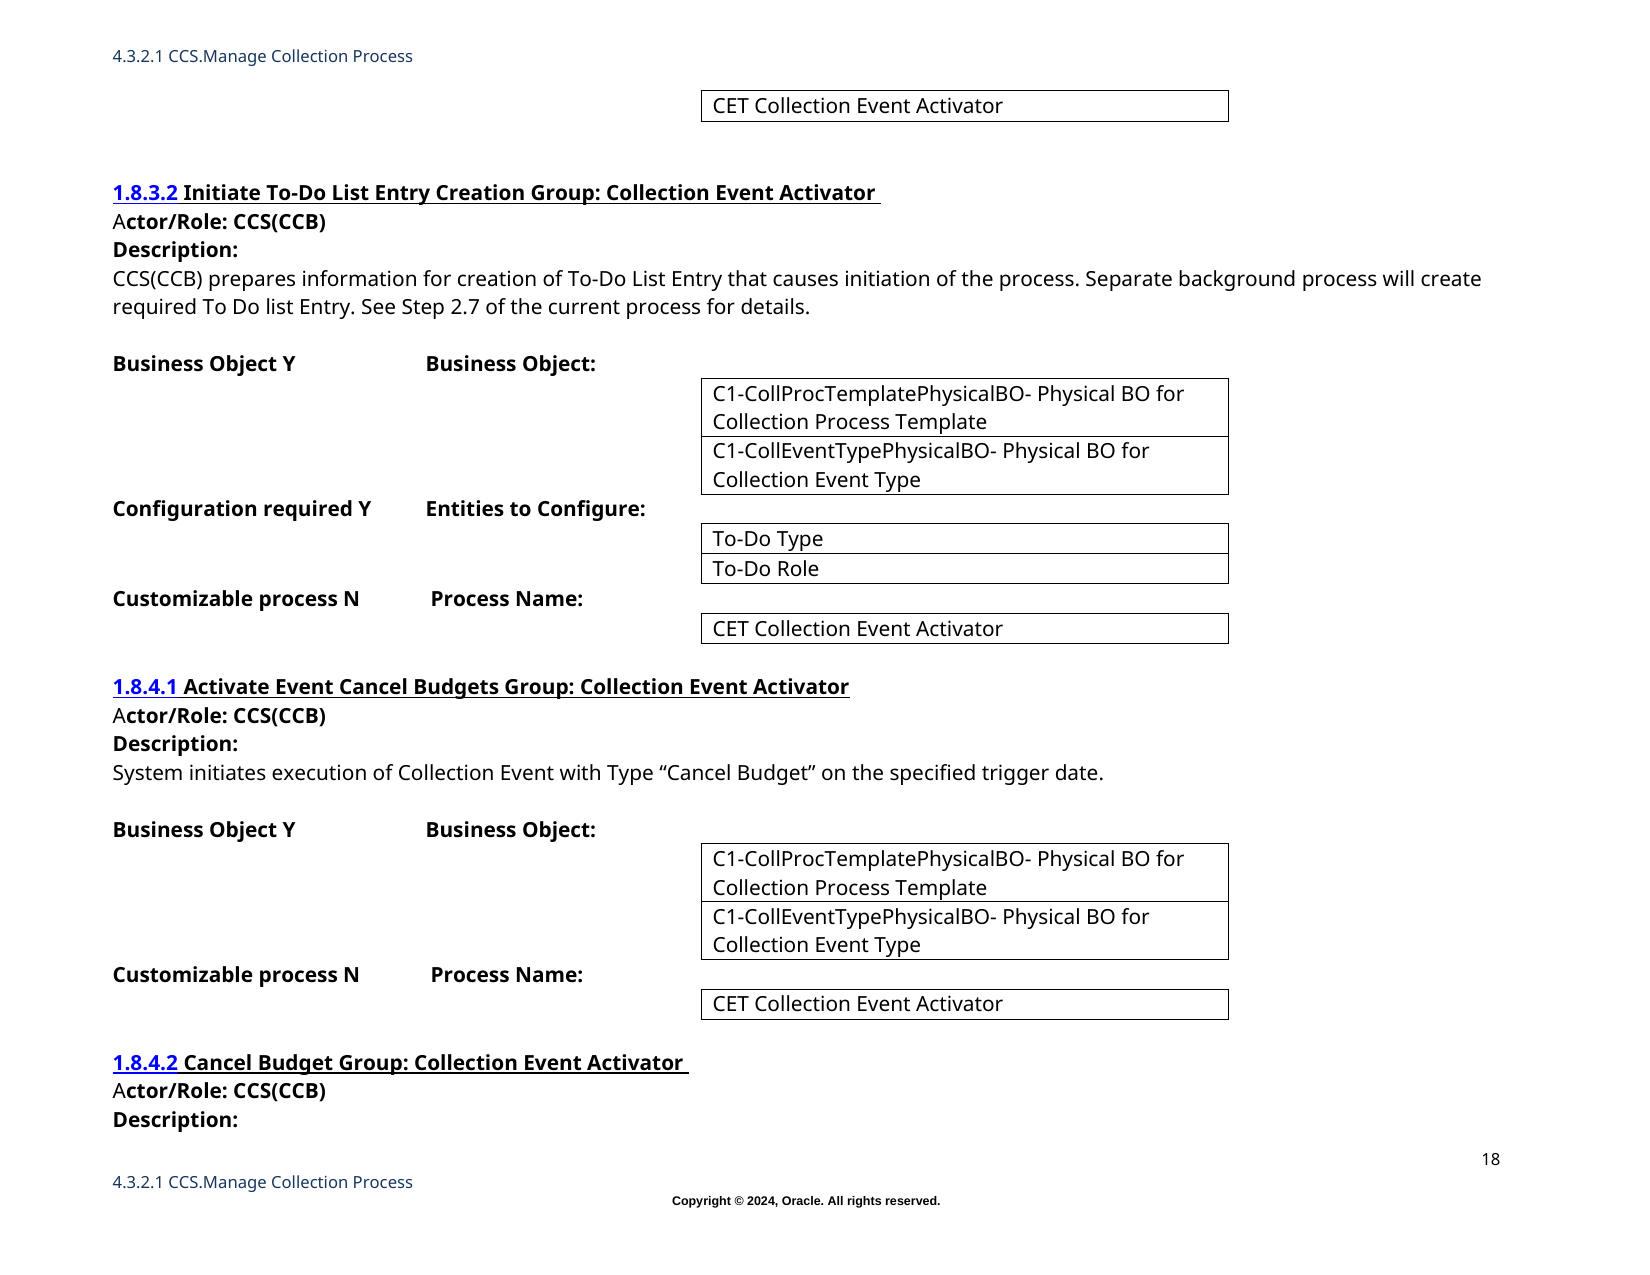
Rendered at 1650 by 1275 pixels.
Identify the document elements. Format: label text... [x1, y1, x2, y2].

text Description: [112, 1105, 1500, 1133]
text Actor/Role: CCS(CCB) [112, 207, 1500, 235]
text Actor/Role: CCS(CCB) [112, 701, 1500, 729]
text Configuration required Y Entities to Configure: [112, 494, 1500, 523]
table_header CET Collection Event Activator [702, 614, 1228, 643]
table_header CET Collection Event Activator [702, 990, 1228, 1019]
text CCS(CCB) prepares information for creation of To-Do List Entry that causes initiation of the process. Separate background process will create required To Do list Entry. See Step 2.7 of the current process for details. [112, 264, 1500, 321]
table_cell C1-CollEventTypePhysicalBO- Physical BO for Collection Event Type [702, 902, 1228, 959]
table_header CET Collection Event Activator [702, 91, 1228, 121]
text Business Object Y Business Object: [112, 349, 1500, 378]
text Description: [112, 235, 1500, 264]
text Actor/Role: CCS(CCB) [112, 1077, 1500, 1105]
text System initiates execution of Collection Event with Type “Cancel Budget” on the specified trigger date. [112, 758, 1500, 786]
table_header C1-CollProcTemplatePhysicalBO- Physical BO for Collection Process Template [702, 379, 1228, 436]
table_cell To-Do Role [702, 554, 1228, 583]
text Customizable process N Process Name: [112, 584, 1500, 613]
table_header To-Do Type [702, 524, 1228, 553]
text Business Object Y Business Object: [112, 815, 1500, 843]
text Customizable process N Process Name: [112, 960, 1500, 988]
text 1.8.4.2 Cancel Budget Group: Collection Event Activator [112, 1048, 1500, 1077]
table_header C1-CollProcTemplatePhysicalBO- Physical BO for Collection Process Template [702, 844, 1228, 901]
table_cell C1-CollEventTypePhysicalBO- Physical BO for Collection Event Type [702, 437, 1228, 493]
text 1.8.3.2 Initiate To-Do List Entry Creation Group: Collection Event Activator [112, 178, 1500, 207]
text Description: [112, 729, 1500, 758]
text 1.8.4.1 Activate Event Cancel Budgets Group: Collection Event Activator [112, 672, 1500, 701]
